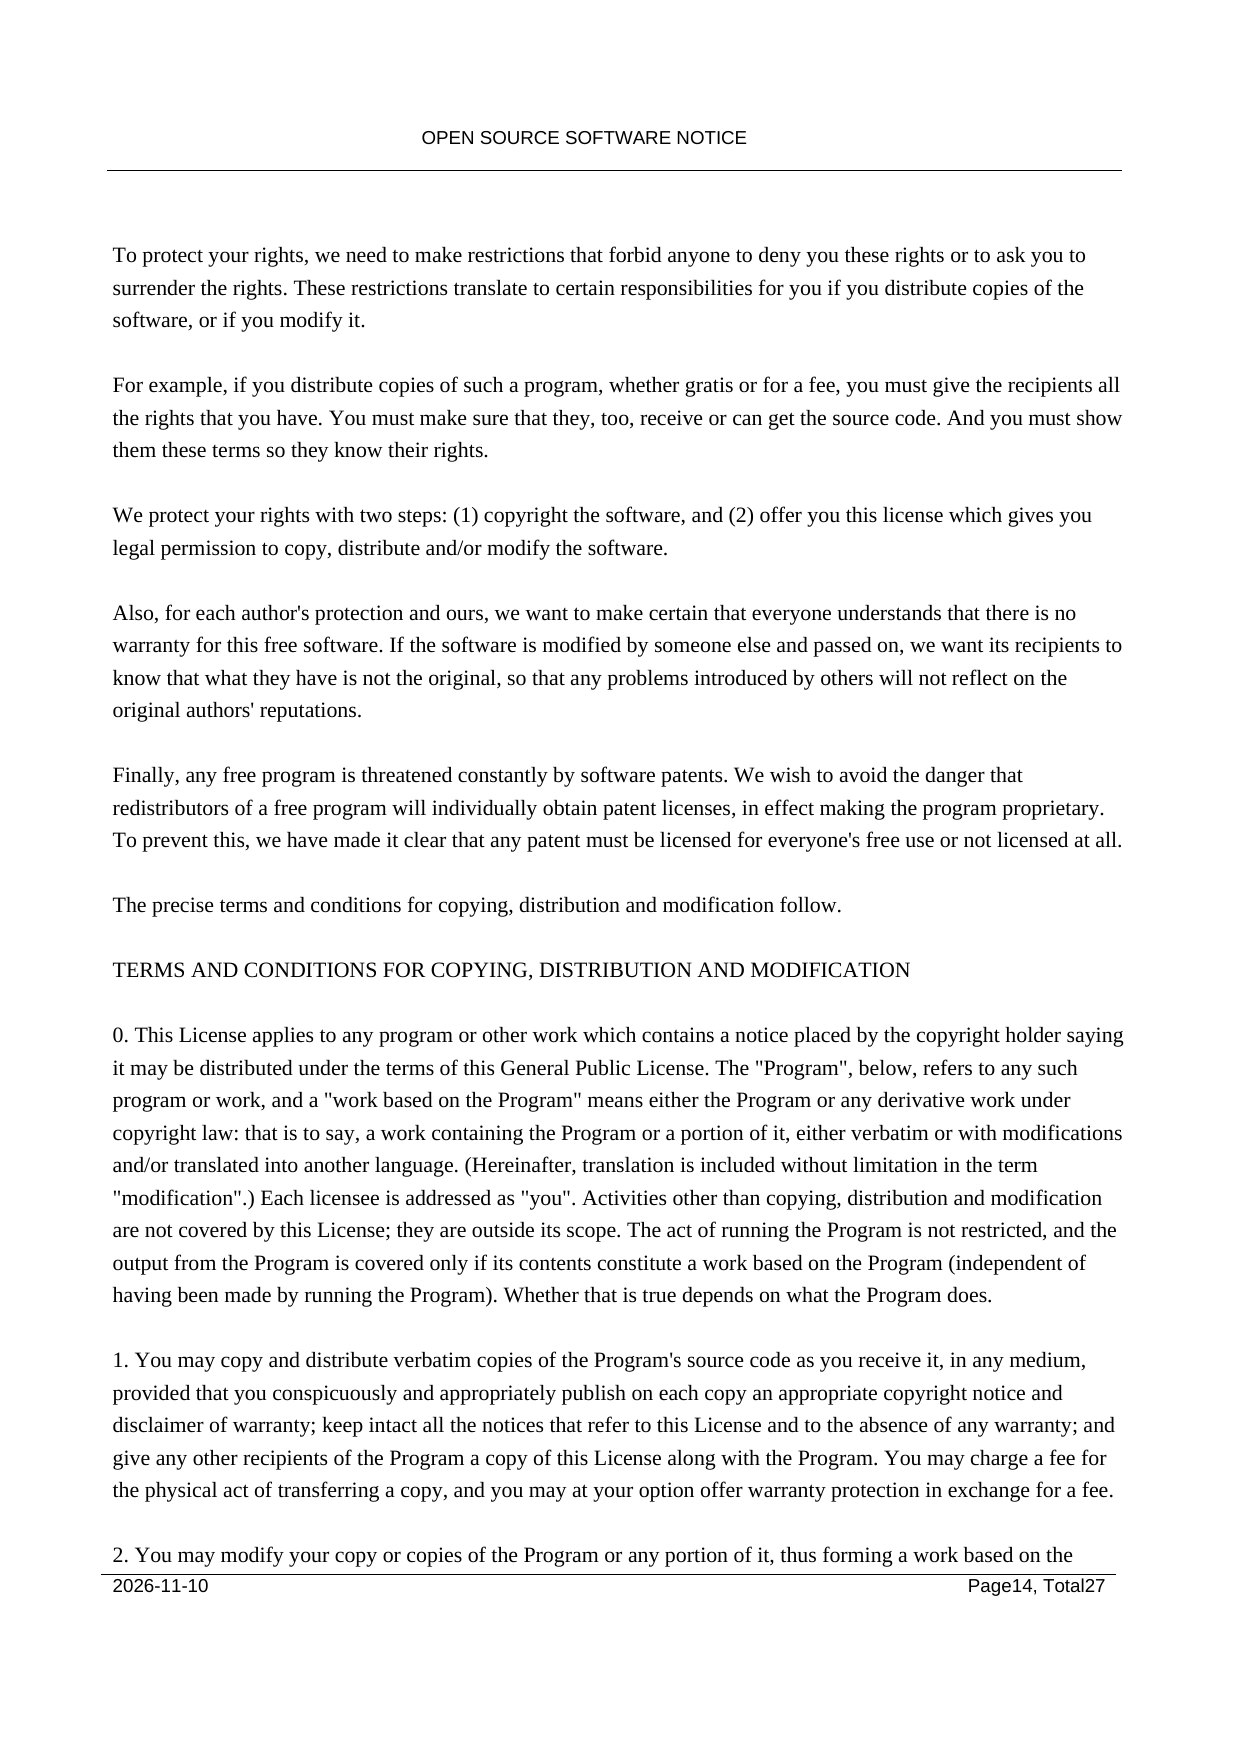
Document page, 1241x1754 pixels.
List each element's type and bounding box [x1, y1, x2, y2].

text [112, 206, 1128, 1571]
